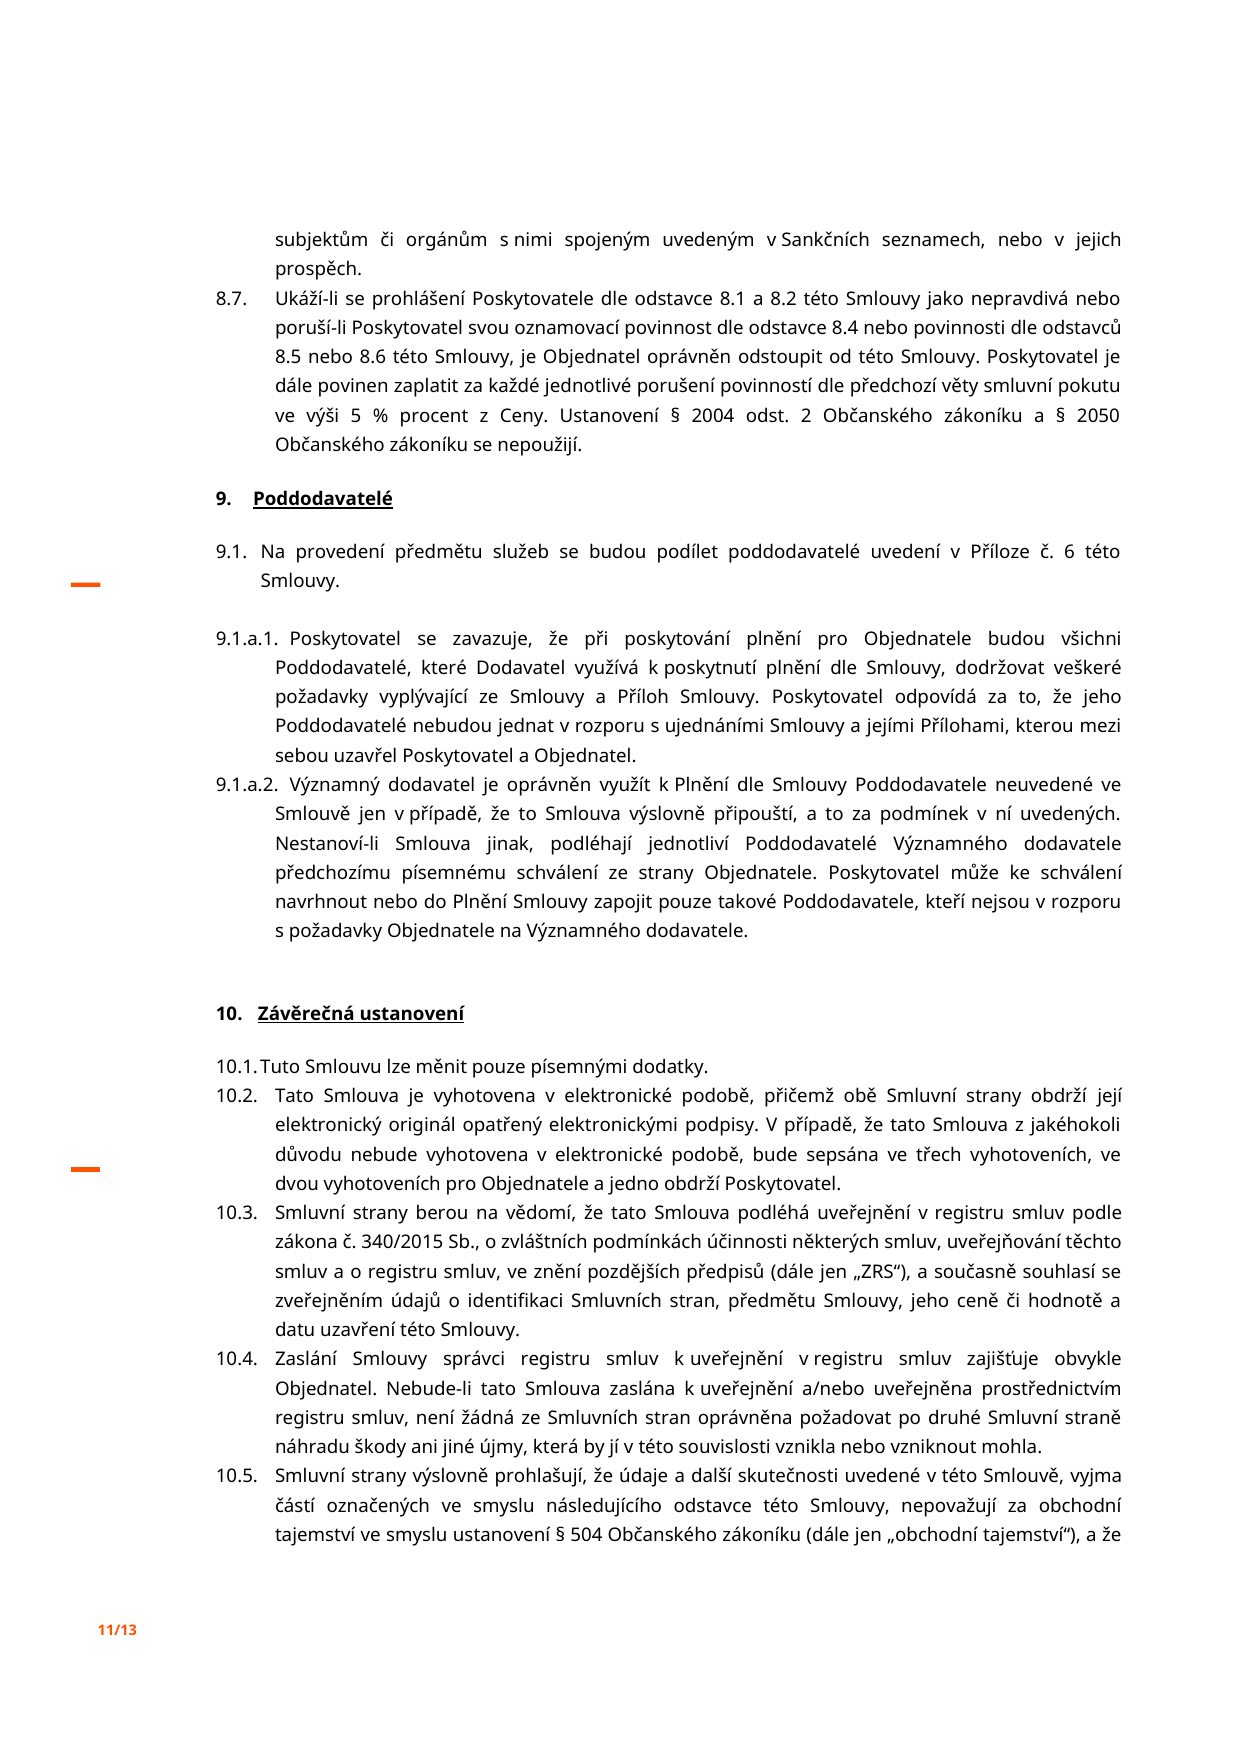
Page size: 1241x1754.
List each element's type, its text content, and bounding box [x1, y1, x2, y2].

list Na provedení předmětu služeb se budou podílet poddodavatelé uvedení v Příloze č. 6 této Smlouvy. [216, 538, 1122, 593]
list Tuto Smlouvu lze měnit pouze písemnými dodatky. [216, 1053, 1122, 1078]
list Zaslání Smlouvy správci registru smluv k uveřejnění v registru smluv zajišťuje obvykle Objednatel. Nebude-li tato Smlouva zaslána k uveřejnění a/nebo uveřejněna prostřednictvím registru smluv, není žádná ze Smluvních stran oprávněna požadovat po druhé Smluvní straně náhradu škody ani jiné újmy, která by jí v této souvislosti vznikla nebo vzniknout mohla. [216, 1346, 1122, 1459]
subtitle Závěrečná ustanovení [216, 1000, 1122, 1026]
list Smluvní strany berou na vědomí, že tato Smlouva podléhá uveřejnění v registru smluv podle zákona č. 340/2015 Sb., o zvláštních podmínkách účinnosti některých smluv, uveřejňování těchto smluv a o registru smluv, ve znění pozdějších předpisů (dále jen „ZRS“), a současně souhlasí se zveřejněním údajů o identifikaci Smluvních stran, předmětu Smlouvy, jeho ceně či hodnotě a datu uzavření této Smlouvy. [216, 1199, 1122, 1342]
list Poskytovatel se zavazuje, že při poskytování plnění pro Objednatele budou všichni Poddodavatelé, které Dodavatel využívá k poskytnutí plnění dle Smlouvy, dodržovat veškeré požadavky vyplývající ze Smlouvy a Příloh Smlouvy. Poskytovatel odpovídá za to, že jeho Poddodavatelé nebudou jednat v rozporu s ujednáními Smlouvy a jejími Přílohami, kterou mezi sebou uzavřel Poskytovatel a Objednatel. [216, 625, 1122, 768]
list Významný dodavatel je oprávněn využít k Plnění dle Smlouvy Poddodavatele neuvedené ve Smlouvě jen v případě, že to Smlouva výslovně připouští, a to za podmínek v ní uvedených. Nestanoví-li Smlouva jinak, podléhají jednotliví Poddodavatelé Významného dodavatele předchozímu písemnému schválení ze strany Objednatele. Poskytovatel může ke schválení navrhnout nebo do Plnění Smlouvy zapojit pouze takové Poddodavatele, kteří nejsou v rozporu s požadavky Objednatele na Významného dodavatele. [216, 771, 1122, 943]
list Tato Smlouva je vyhotovena v elektronické podobě, přičemž obě Smluvní strany obdrží její elektronický originál opatřený elektronickými podpisy. V případě, že tato Smlouva z jakéhokoli důvodu nebude vyhotovena v elektronické podobě, bude sepsána ve třech vyhotoveních, ve dvou vyhotoveních pro Objednatele a jedno obdrží Poskytovatel. [216, 1082, 1122, 1196]
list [216, 1463, 1122, 1547]
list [216, 226, 1122, 281]
list Ukáží-li se prohlášení Poskytovatele dle odstavce 8.1 a 8.2 této Smlouvy jako nepravdivá nebo poruší-li Poskytovatel svou oznamovací povinnost dle odstavce 8.4 nebo povinnosti dle odstavců 8.5 nebo 8.6 této Smlouvy, je Objednatel oprávněn odstoupit od této Smlouvy. Poskytovatel je dále povinen zaplatit za každé jednotlivé porušení povinností dle předchozí věty smluvní pokutu ve výši 5 % procent z Ceny. Ustanovení § 2004 odst. 2 Občanského zákoníku a § 2050 Občanského zákoníku se nepoužijí. [216, 285, 1122, 457]
subtitle Poddodavatelé [216, 485, 1122, 511]
